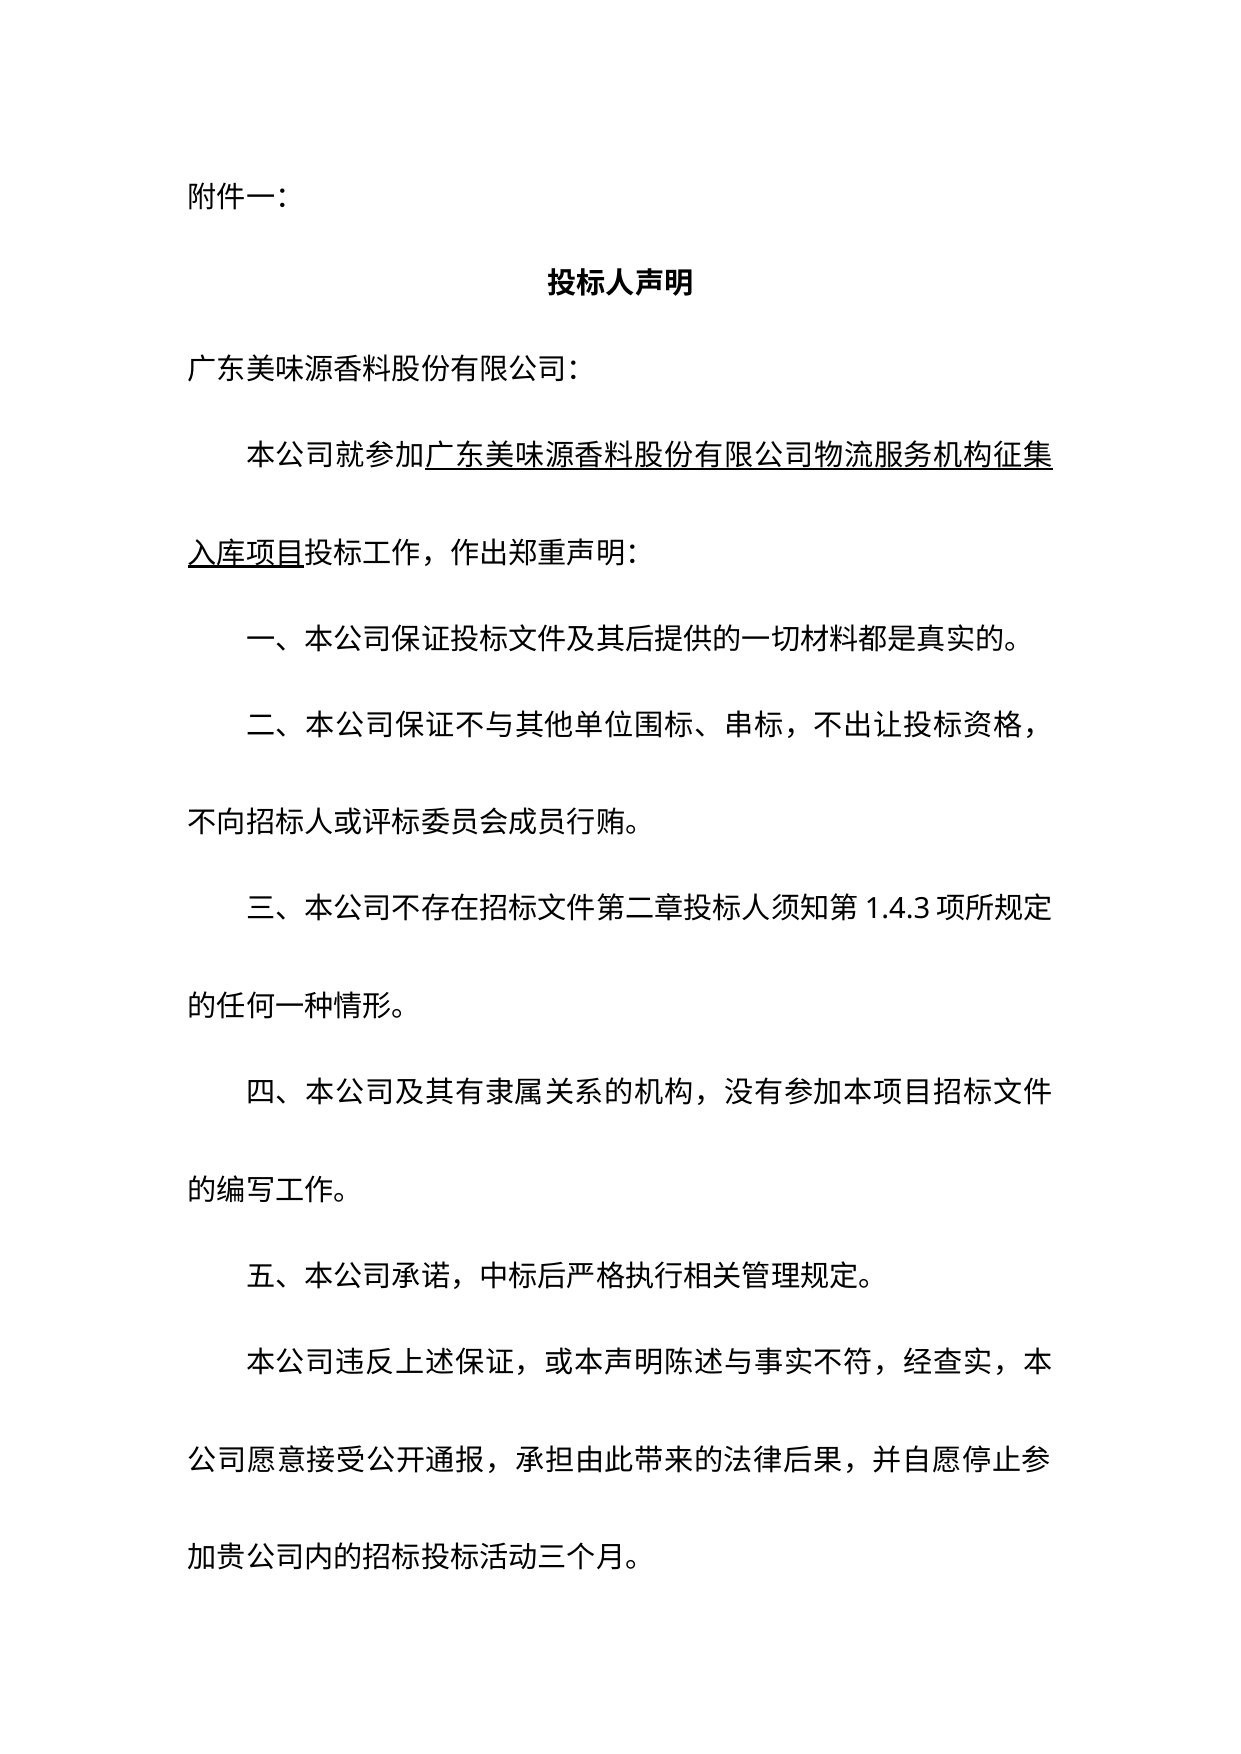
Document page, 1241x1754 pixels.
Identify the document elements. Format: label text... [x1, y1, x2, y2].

text 四、本公司及其有隶属关系的机构，没有参加本项目招标文件的编写工作。 [187, 1057, 1053, 1220]
text 五、本公司承诺，中标后严格执行相关管理规定。 [187, 1241, 1053, 1306]
text 投标人声明 [187, 248, 1053, 313]
text 二、本公司保证不与其他单位围标、串标，不出让投标资格，不向招标人或评标委员会成员行贿。 [187, 690, 1053, 853]
text 广东美味源香料股份有限公司： [187, 334, 1053, 399]
text 本公司就参加广东美味源香料股份有限公司物流服务机构征集入库项目投标工作，作出郑重声明： [187, 420, 1053, 583]
text 本公司违反上述保证，或本声明陈述与事实不符，经查实，本公司愿意接受公开通报，承担由此带来的法律后果，并自愿停止参加贵公司内的招标投标活动三个月。 [187, 1327, 1053, 1587]
text 一、本公司保证投标文件及其后提供的一切材料都是真实的。 [187, 604, 1053, 669]
text 三、本公司不存在招标文件第二章投标人须知第1.4.3项所规定的任何一种情形。 [187, 874, 1053, 1036]
text 附件一： [187, 162, 1053, 227]
